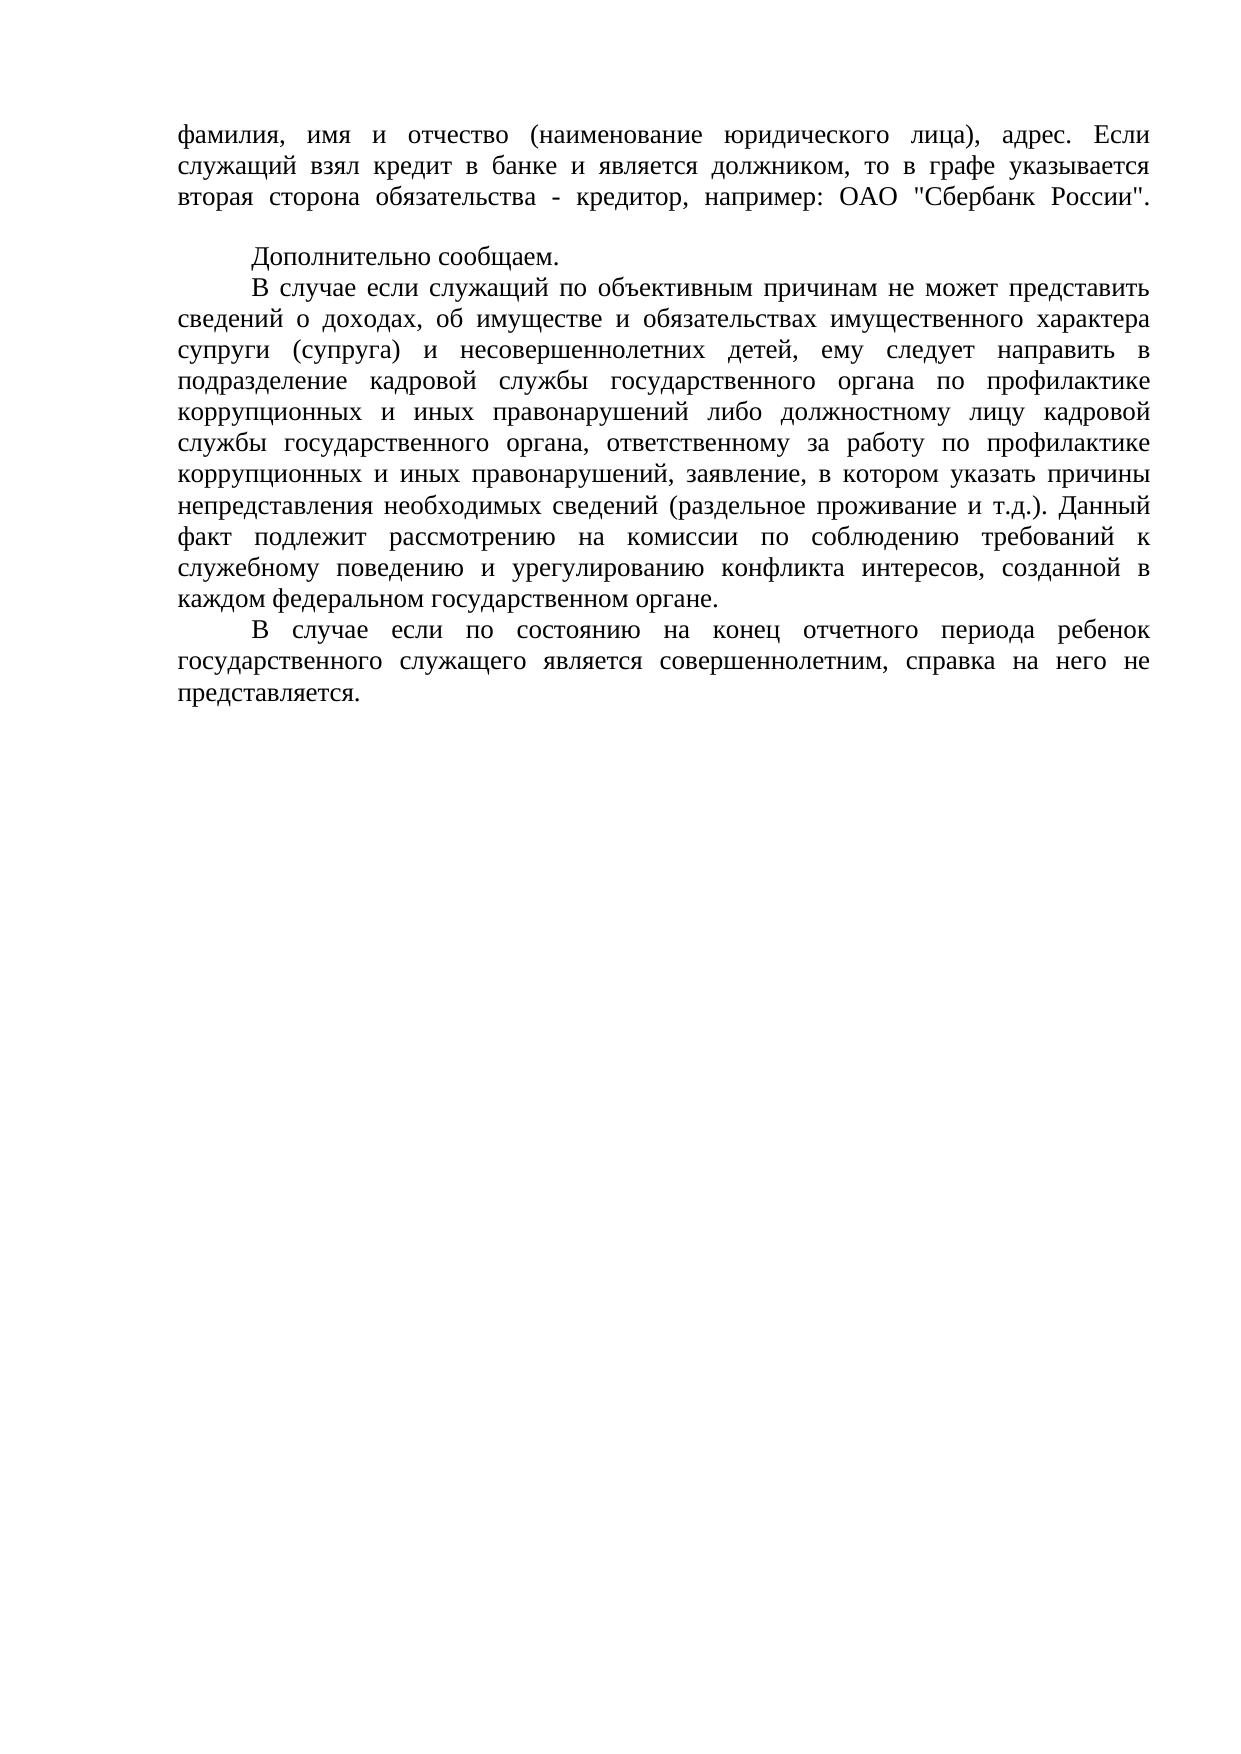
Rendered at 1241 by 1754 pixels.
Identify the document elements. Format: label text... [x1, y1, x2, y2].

text В случае если по состоянию на конец отчетного периода ребенок государственного служащего является совершеннолетним, справка на него не представляется. [177, 613, 1152, 707]
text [177, 118, 1152, 239]
text В случае если служащий по объективным причинам не может представить сведений о доходах, об имуществе и обязательствах имущественного характера супруги (супруга) и несовершеннолетних детей, ему следует направить в подразделение кадровой службы государственного органа по профилактике коррупционных и иных правонарушений либо должностному лицу кадровой службы государственного органа, ответственному за работу по профилактике коррупционных и иных правонарушений, заявление, в котором указать причины непредставления необходимых сведений (раздельное проживание и т.д.). Данный факт подлежит рассмотрению на комиссии по соблюдению требований к служебному поведению и урегулированию конфликта интересов, созданной в каждом федеральном государственном органе. [177, 271, 1152, 613]
text Дополнительно сообщаем. [177, 239, 1152, 271]
